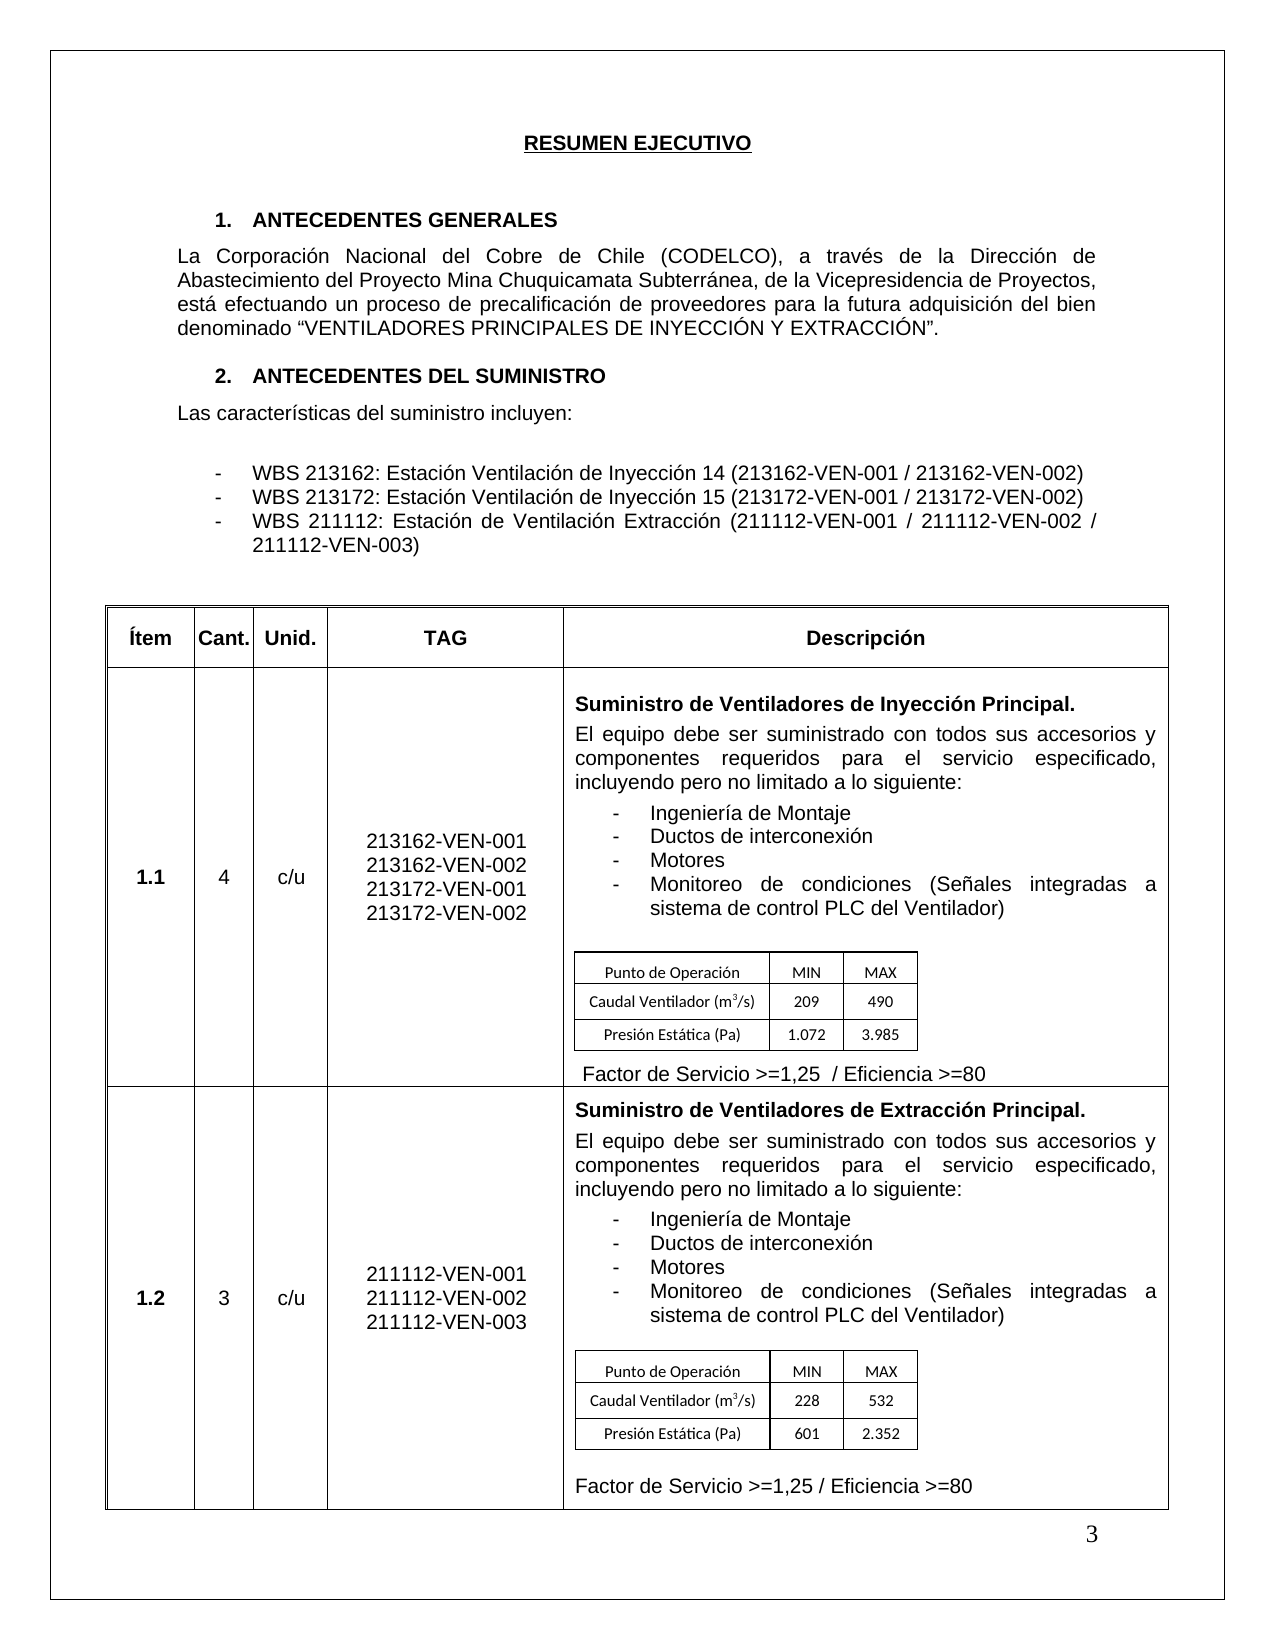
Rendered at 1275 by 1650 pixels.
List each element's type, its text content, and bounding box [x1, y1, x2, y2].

list WBS 211112: Estación de Ventilación Extracción (211112-VEN-001 / 211112-VEN-002 / 211112-VEN-003) [214, 509, 1098, 557]
table_cell Suministro de Ventiladores de Extracción Principal. El equipo debe ser suministrado con todos sus accesorios y componentes requeridos para el servicio especificado, incluyendo pero no limitado a lo siguiente: Ingeniería de Montaje Ductos de interconexión Motores Monitoreo de condiciones (Señales integradas a sistema de control PLC del Ventilador) Factor de Servicio >=1,25 / Eficiencia >=80 [564, 1087, 1168, 1509]
list WBS 213172: Estación Ventilación de Inyección 15 (213172-VEN-001 / 213172-VEN-002) [214, 485, 1098, 509]
table_cell c/u [254, 668, 327, 1086]
table_header Cant. [195, 608, 253, 667]
table_header Descripción [564, 608, 1168, 667]
text RESUMEN EJECUTIVO [177, 131, 1098, 155]
table_cell 1.2 [108, 1087, 194, 1509]
table_header Ítem [108, 608, 194, 667]
table_cell 4 [195, 668, 253, 1086]
subtitle ANTECEDENTES DEL SUMINISTRO [214, 364, 1098, 388]
table_cell 3 [195, 1087, 253, 1509]
table_cell 211112-VEN-001 211112-VEN-002 211112-VEN-003 [328, 1087, 563, 1509]
text La Corporación Nacional del Cobre de Chile (CODELCO), a través de la Dirección de Abastecimiento del Proyecto Mina Chuquicamata Subterránea, de la Vicepresidencia de Proyectos, está efectuando un proceso de precalificación de proveedores para la futura adquisición del bien denominado “VENTILADORES PRINCIPALES DE INYECCIÓN Y EXTRACCIÓN”. [177, 244, 1098, 340]
table_header TAG [328, 608, 563, 667]
table_cell 213162-VEN-001 213162-VEN-002 213172-VEN-001 213172-VEN-002 [328, 668, 563, 1086]
text Las características del suministro incluyen: [177, 400, 1098, 424]
table_header Unid. [254, 608, 327, 667]
table_cell Suministro de Ventiladores de Inyección Principal. El equipo debe ser suministrado con todos sus accesorios y componentes requeridos para el servicio especificado, incluyendo pero no limitado a lo siguiente: Ingeniería de Montaje Ductos de interconexión Motores Monitoreo de condiciones (Señales integradas a sistema de control PLC del Ventilador) [564, 668, 1168, 1086]
table_cell c/u [254, 1087, 327, 1509]
list WBS 213162: Estación Ventilación de Inyección 14 (213162-VEN-001 / 213162-VEN-002) [214, 461, 1098, 485]
table_cell 1.1 [108, 668, 194, 1086]
subtitle ANTECEDENTES GENERALES [214, 208, 1098, 232]
